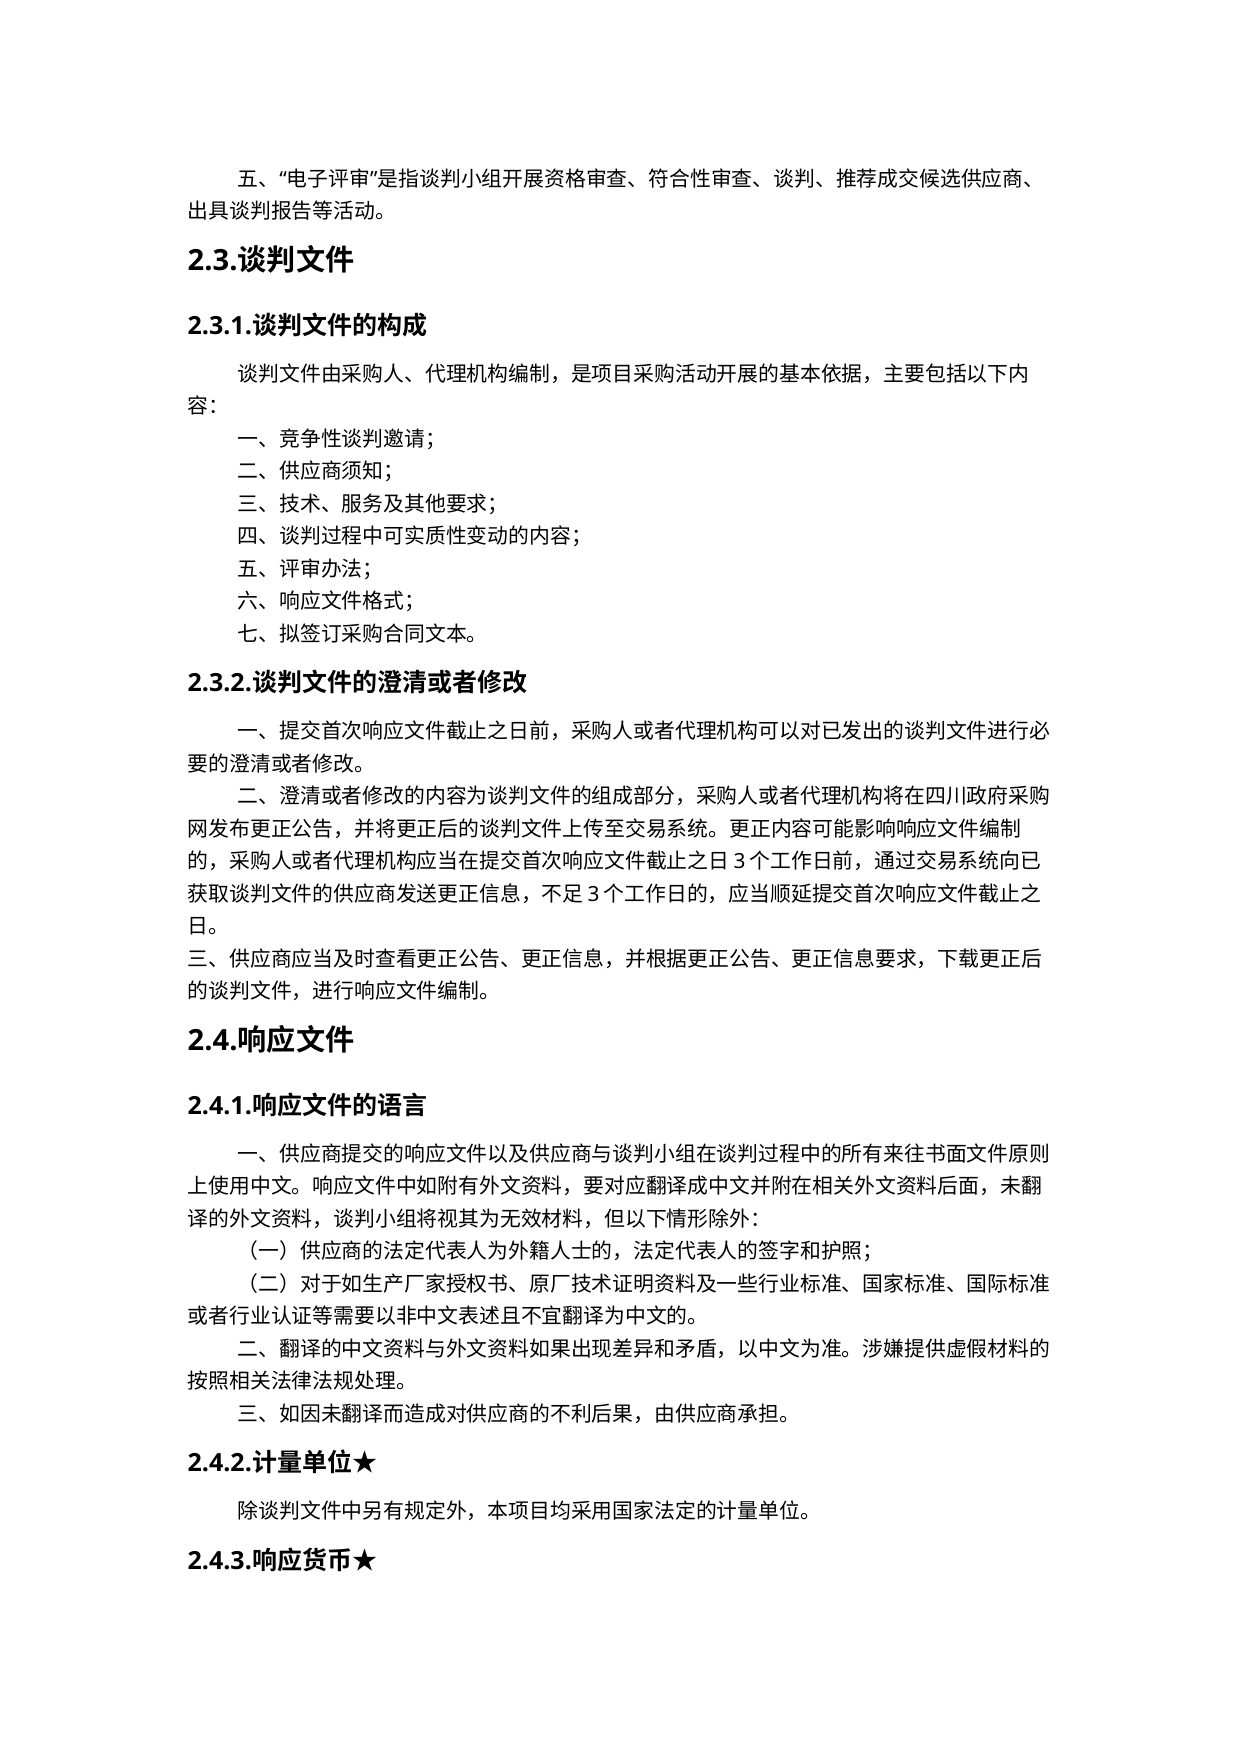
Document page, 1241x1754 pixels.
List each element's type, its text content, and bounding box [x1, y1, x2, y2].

text 二、澄清或者修改的内容为谈判文件的组成部分，采购人或者代理机构将在四川政府采购网发布更正公告，并将更正后的谈判文件上传至交易系统。更正内容可能影响响应文件编制的，采购人或者代理机构应当在提交首次响应文件截止之日3个工作日前，通过交易系统向已获取谈判文件的供应商发送更正信息，不足3个工作日的，应当顺延提交首次响应文件截止之日。 [187, 779, 1053, 942]
text 三、技术、服务及其他要求； [187, 487, 1053, 519]
text 2.3.谈判文件 [187, 227, 1053, 292]
text 除谈判文件中另有规定外，本项目均采用国家法定的计量单位。 [187, 1494, 1053, 1527]
text 二、供应商须知； [187, 454, 1053, 487]
text 三、如因未翻译而造成对供应商的不利后果，由供应商承担。 [187, 1397, 1053, 1429]
text 2.4.3.响应货币★ [187, 1527, 1053, 1592]
text 五、评审办法； [187, 552, 1053, 584]
text 2.3.2.谈判文件的澄清或者修改 [187, 649, 1053, 714]
text 2.4.1.响应文件的语言 [187, 1072, 1053, 1137]
text 2.4.响应文件 [187, 1007, 1053, 1072]
text 一、提交首次响应文件截止之日前，采购人或者代理机构可以对已发出的谈判文件进行必要的澄清或者修改。 [187, 714, 1053, 779]
text 六、响应文件格式； [187, 584, 1053, 617]
text （二）对于如生产厂家授权书、原厂技术证明资料及一些行业标准、国家标准、国际标准或者行业认证等需要以非中文表述且不宜翻译为中文的。 [187, 1267, 1053, 1332]
text 谈判文件由采购人、代理机构编制，是项目采购活动开展的基本依据，主要包括以下内容： [187, 357, 1053, 422]
text 二、翻译的中文资料与外文资料如果出现差异和矛盾，以中文为准。涉嫌提供虚假材料的按照相关法律法规处理。 [187, 1332, 1053, 1397]
text 三、供应商应当及时查看更正公告、更正信息，并根据更正公告、更正信息要求，下载更正后的谈判文件，进行响应文件编制。 [187, 942, 1053, 1007]
text 五、“电子评审”是指谈判小组开展资格审查、符合性审查、谈判、推荐成交候选供应商、出具谈判报告等活动。 [187, 162, 1053, 227]
text （一）供应商的法定代表人为外籍人士的，法定代表人的签字和护照； [187, 1234, 1053, 1267]
text 2.4.2.计量单位★ [187, 1429, 1053, 1494]
text 七、拟签订采购合同文本。 [187, 617, 1053, 649]
text 一、供应商提交的响应文件以及供应商与谈判小组在谈判过程中的所有来往书面文件原则上使用中文。响应文件中如附有外文资料，要对应翻译成中文并附在相关外文资料后面，未翻译的外文资料，谈判小组将视其为无效材料，但以下情形除外： [187, 1137, 1053, 1234]
text 2.3.1.谈判文件的构成 [187, 292, 1053, 357]
text 一、竞争性谈判邀请； [187, 422, 1053, 454]
text 四、谈判过程中可实质性变动的内容； [187, 519, 1053, 552]
